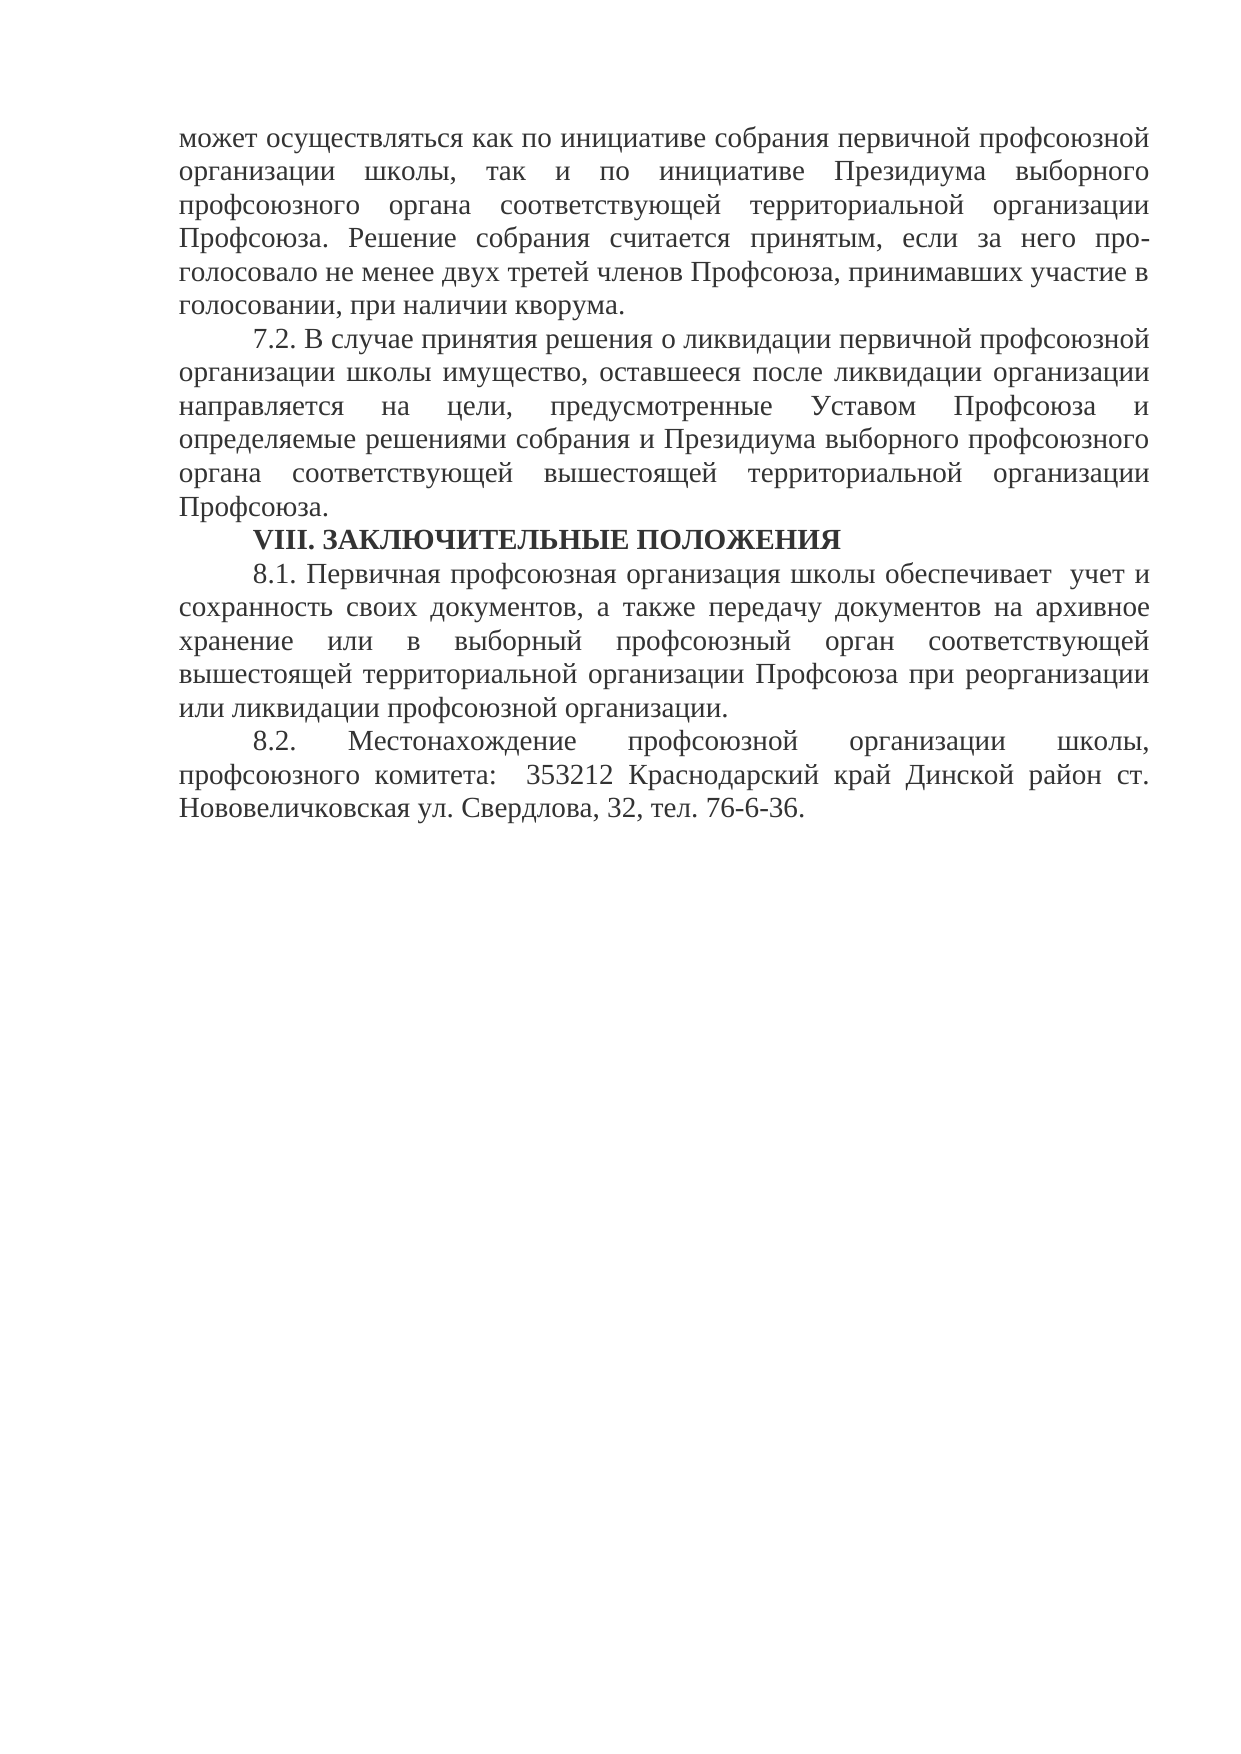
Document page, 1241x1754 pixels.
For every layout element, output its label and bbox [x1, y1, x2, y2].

table_header [177, 118, 1152, 1281]
